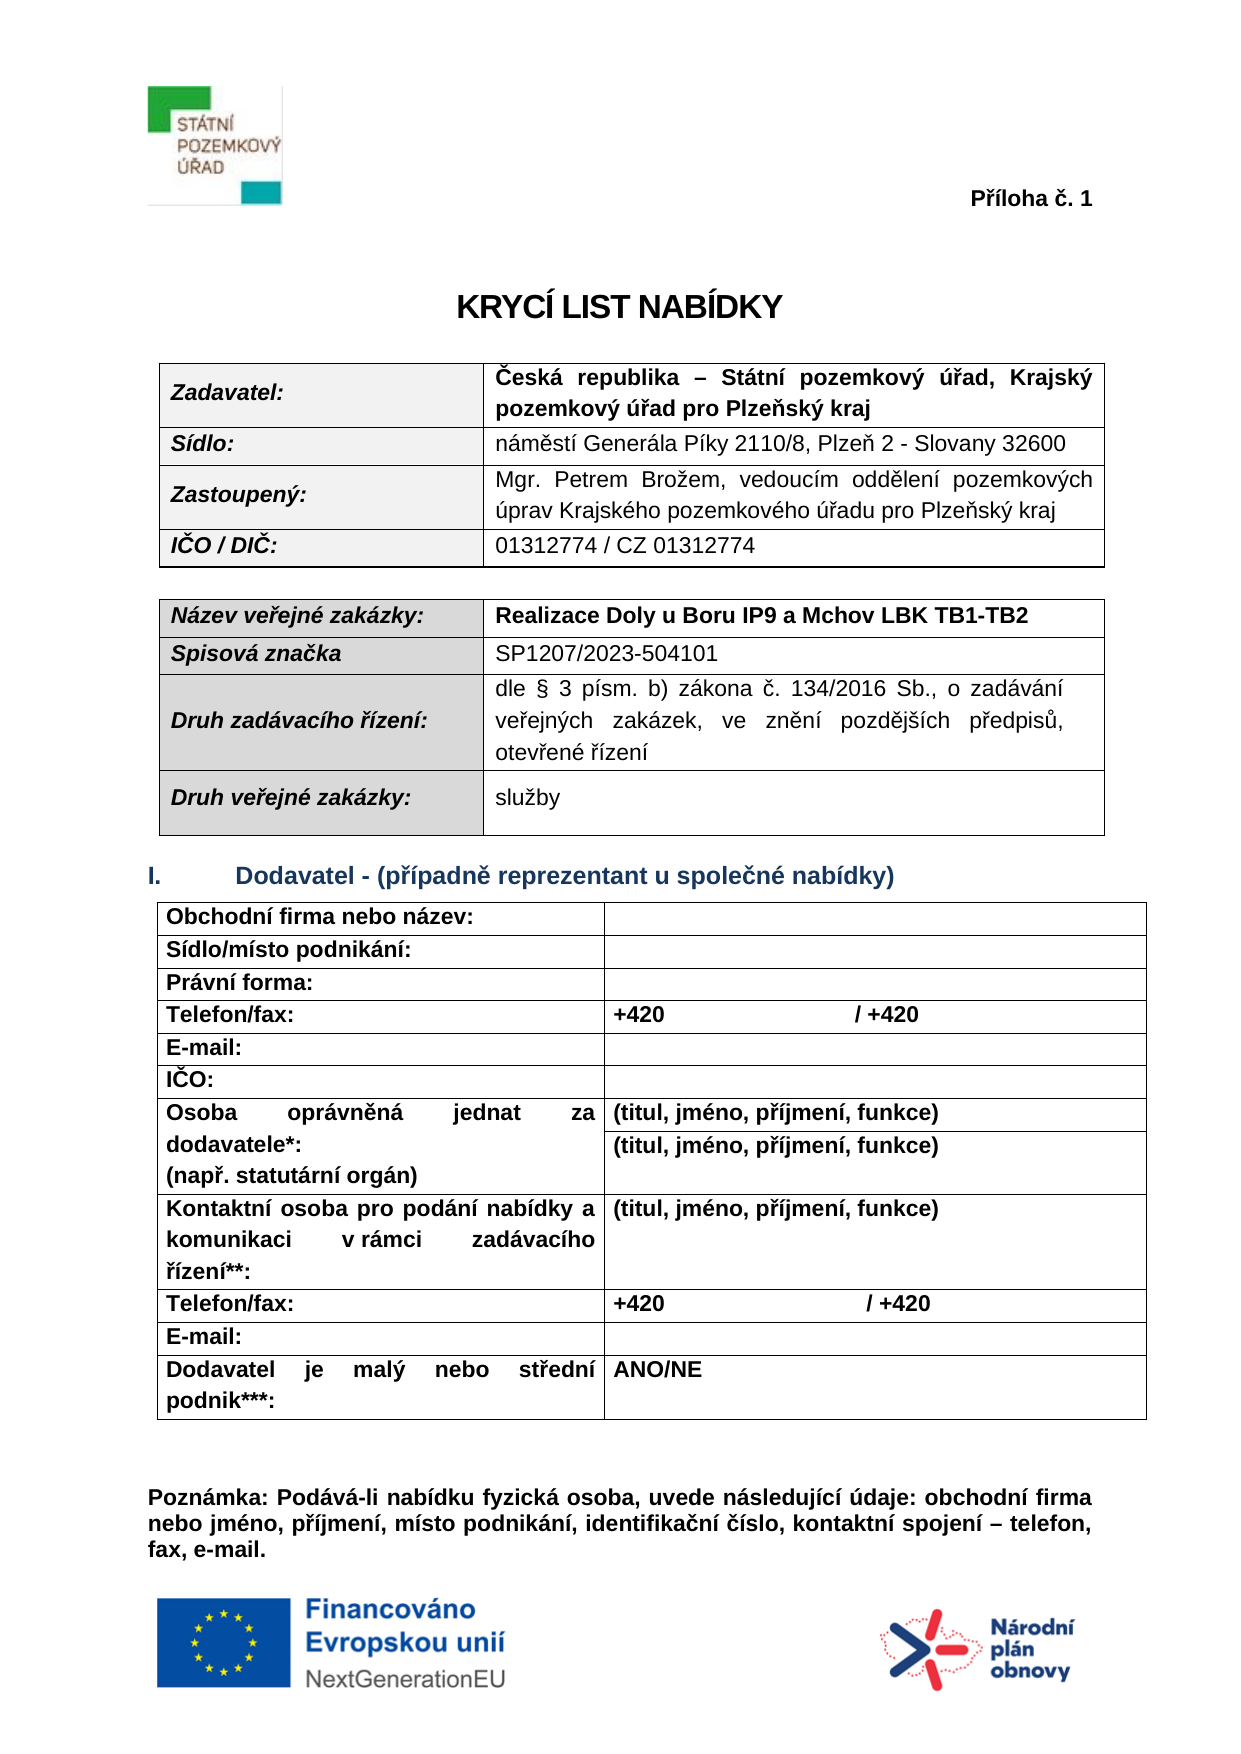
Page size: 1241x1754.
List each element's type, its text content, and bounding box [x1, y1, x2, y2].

table_header Realizace Doly u Boru IP9 a Mchov LBK TB1-TB2 [484, 600, 1104, 637]
table_cell Druh veřejné zakázky: [160, 771, 483, 835]
table_cell [605, 936, 1146, 967]
table_cell (titul, jméno, příjmení, funkce) [605, 1195, 1146, 1289]
table_cell Zastoupený: [160, 466, 483, 529]
table_cell E-mail: [158, 1034, 604, 1065]
table_cell Osoba oprávněná jednat za dodavatele*: (např. statutární orgán) [158, 1099, 604, 1194]
table_cell [605, 969, 1146, 1000]
table_cell Mgr. Petrem Brožem, vedoucím oddělení pozemkových úprav Krajského pozemkového úřadu pro Plzeňský kraj [484, 466, 1104, 529]
table_cell [605, 1323, 1146, 1354]
picture [147, 1584, 531, 1699]
table_cell Sídlo/místo podnikání: [158, 936, 604, 967]
table_cell E-mail: [158, 1323, 604, 1354]
table_cell ANO/NE [605, 1356, 1146, 1419]
table_cell SP1207/2023-504101 [484, 638, 1104, 674]
table_cell Dodavatel je malý nebo střední podnik***: [158, 1356, 604, 1419]
table_cell Kontaktní osoba pro podání nabídky a komunikaci v rámci zadávacího řízení**: [158, 1195, 604, 1289]
table_cell [605, 1066, 1146, 1098]
table_header [605, 903, 1146, 935]
table_cell IČO / DIČ: [160, 530, 483, 566]
table_cell dle § 3 písm. b) zákona č. 134/2016 Sb., o zadávání veřejných zakázek, ve znění pozdějších předpisů, otevřené řízení [484, 675, 1104, 770]
table_cell [605, 1034, 1146, 1065]
table_cell Právní forma: [158, 969, 604, 1000]
table_cell +420 / +420 [605, 1290, 1146, 1322]
table_header Název veřejné zakázky: [160, 600, 483, 637]
table_cell služby [484, 771, 1104, 835]
table_cell Telefon/fax: [158, 1290, 604, 1322]
table_cell (titul, jméno, příjmení, funkce) [605, 1099, 1146, 1131]
table_cell 01312774 / CZ 01312774 [484, 530, 1104, 566]
table_cell (titul, jméno, příjmení, funkce) [605, 1132, 1146, 1194]
text Poznámka: Podává-li nabídku fyzická osoba, uvede následující údaje: obchodní firma nebo jméno, příjmení, místo podnikání, identifikační číslo, kontaktní spojení – telefon, fax, e-mail. [148, 1484, 1093, 1563]
table_cell Spisová značka [160, 638, 483, 674]
table_cell IČO: [158, 1066, 604, 1098]
table_header Zadavatel: [160, 364, 483, 427]
table_header Obchodní firma nebo název: [158, 903, 604, 935]
table_cell +420 / +420 [605, 1001, 1146, 1033]
title Krycí list nabídky [148, 287, 1093, 325]
table_header Česká republika – Státní pozemkový úřad, Krajský pozemkový úřad pro Plzeňský kraj [484, 364, 1104, 427]
picture [147, 86, 284, 207]
subtitle Dodavatel - (případně reprezentant u společné nabídky) [148, 861, 1093, 890]
table_cell Sídlo: [160, 428, 483, 464]
picture [864, 1584, 1092, 1720]
table_cell Druh zadávacího řízení: [160, 675, 483, 770]
table_cell Telefon/fax: [158, 1001, 604, 1033]
table_cell náměstí Generála Píky 2110/8, Plzeň 2 - Slovany 32600 [484, 428, 1104, 464]
